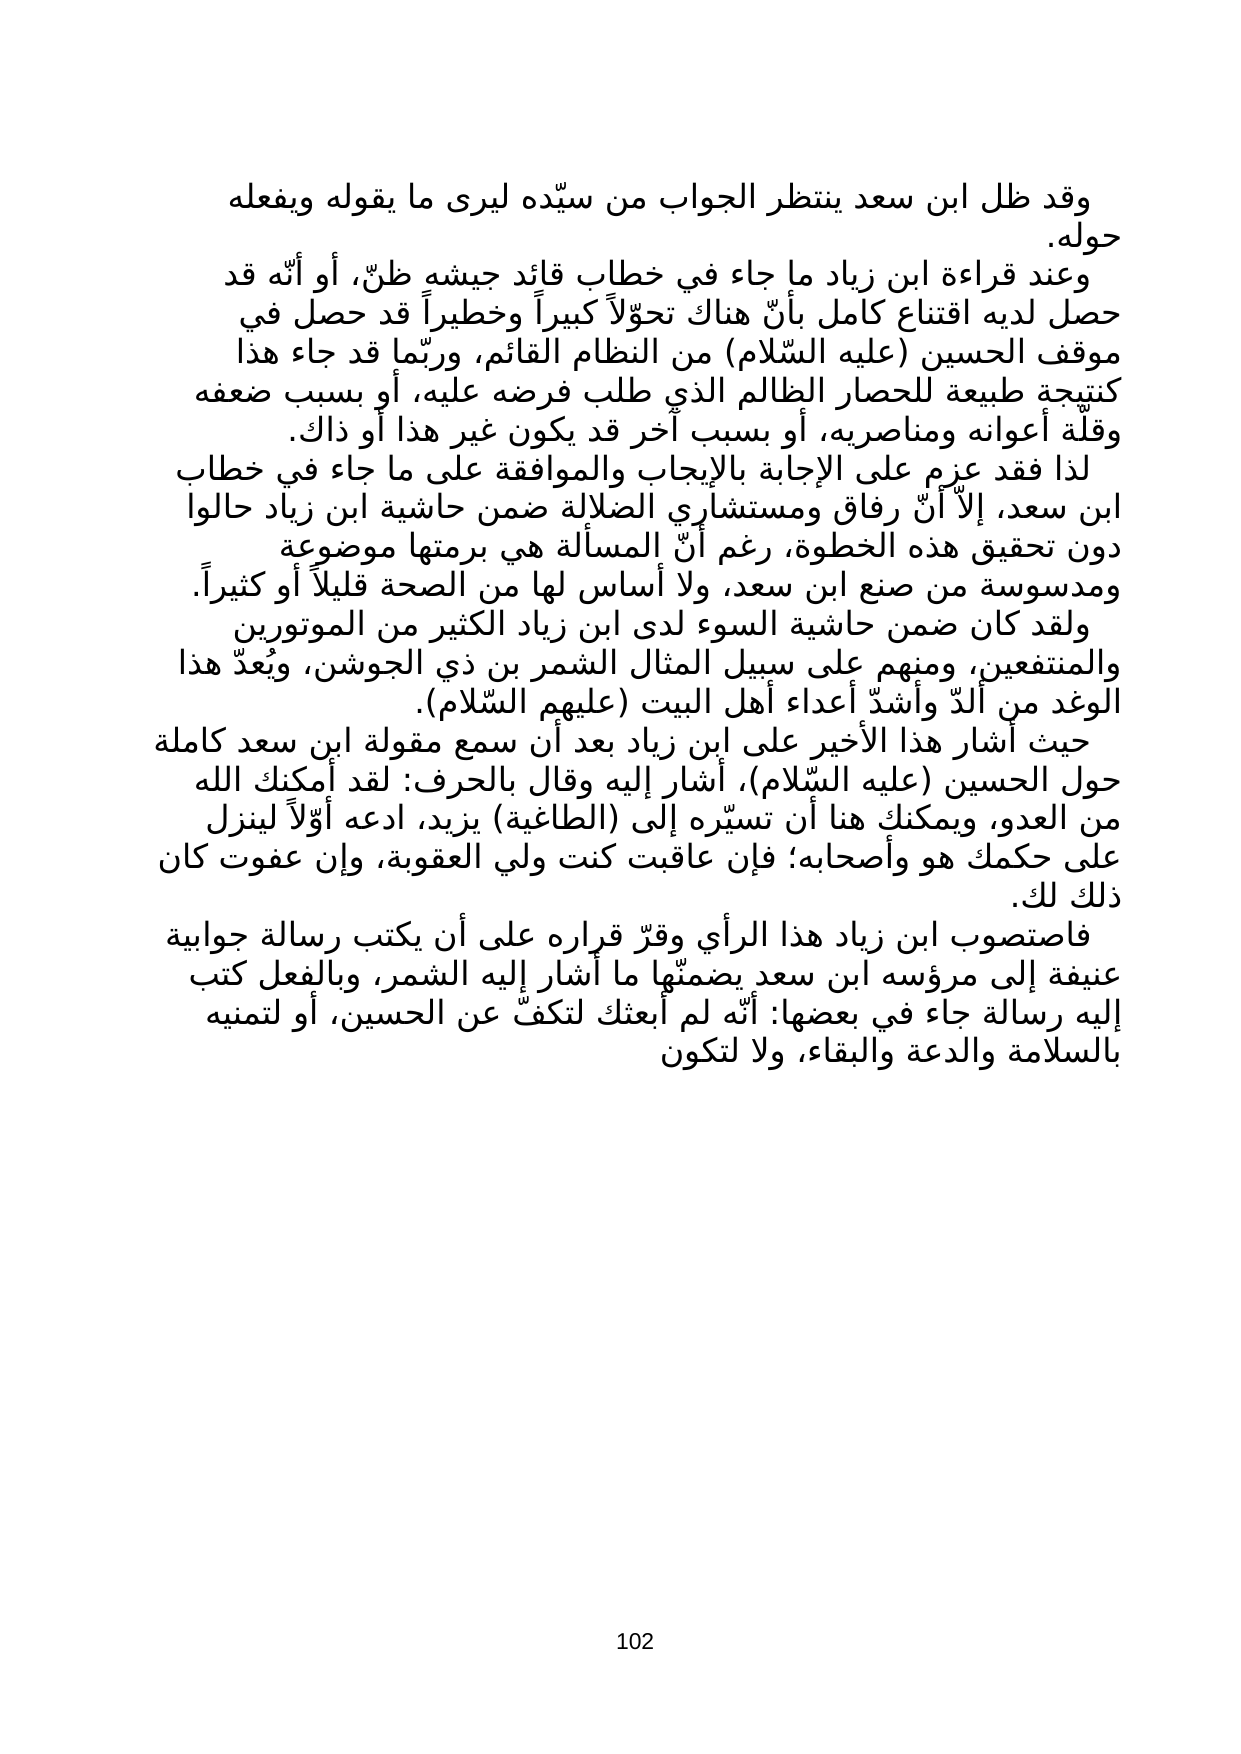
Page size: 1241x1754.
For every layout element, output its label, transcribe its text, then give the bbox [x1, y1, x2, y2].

text وعند قراءة ابن زياد ما جاء في خطاب قائد جيشه ظنّ، أو أنّه قد حصل لديه اقتناع كامل بأنّ هناك تحوّلاً كبيراً وخطيراً قد حصل في موقف الحسين (عليه السّلام) من النظام القائم، وربّما قد جاء هذا كنتيجة طبيعة للحصار الظالم الذي طلب فرضه عليه، أو بسبب ضعفه وقلّة أعوانه ومناصريه، أو بسبب آخر قد يكون غير هذا أو ذاك. [148, 255, 1122, 449]
text ولقد كان ضمن حاشية السوء لدى ابن زياد الكثير من الموتورين والمنتفعين، ومنهم على سبيل المثال الشمر بن ذي الجوشن، ويُعدّ هذا الوغد من ألدّ وأشدّ أعداء أهل البيت (عليهم السّلام). [148, 604, 1122, 721]
text فاصتصوب ابن زياد هذا الرأي وقرّ قراره على أن يكتب رسالة جوابية عنيفة إلى مرؤسه ابن سعد يضمنّها ما أشار إليه الشمر، وبالفعل كتب إليه رسالة جاء في بعضها: أنّه لم أبعثك لتكفّ عن الحسين، أو لتمنيه بالسلامة والدعة والبقاء، ولا لتكون [148, 915, 1122, 1071]
text لذا فقد عزم على الإجابة بالإيجاب والموافقة على ما جاء في خطاب ابن سعد، إلاّ أنّ رفاق ومستشاري الضلالة ضمن حاشية ابن زياد حالوا دون تحقيق هذه الخطوة، رغم أنّ المسألة هي برمتها موضوعة ومدسوسة من صنع ابن سعد، ولا أساس لها من الصحة قليلاً أو كثيراً. [148, 449, 1122, 604]
text وقد ظل ابن سعد ينتظر الجواب من سيّده ليرى ما يقوله ويفعله حوله. [148, 177, 1122, 255]
text حيث أشار هذا الأخير على ابن زياد بعد أن سمع مقولة ابن سعد كاملة حول الحسين (عليه السّلام)، أشار إليه وقال بالحرف: لقد أمكنك الله من العدو، ويمكنك هنا أن تسيّره إلى (الطاغية) يزيد، ادعه أوّلاً لينزل على حكمك هو وأصحابه؛ فإن عاقبت كنت ولي العقوبة، وإن عفوت كان ذلك لك. [148, 721, 1122, 915]
